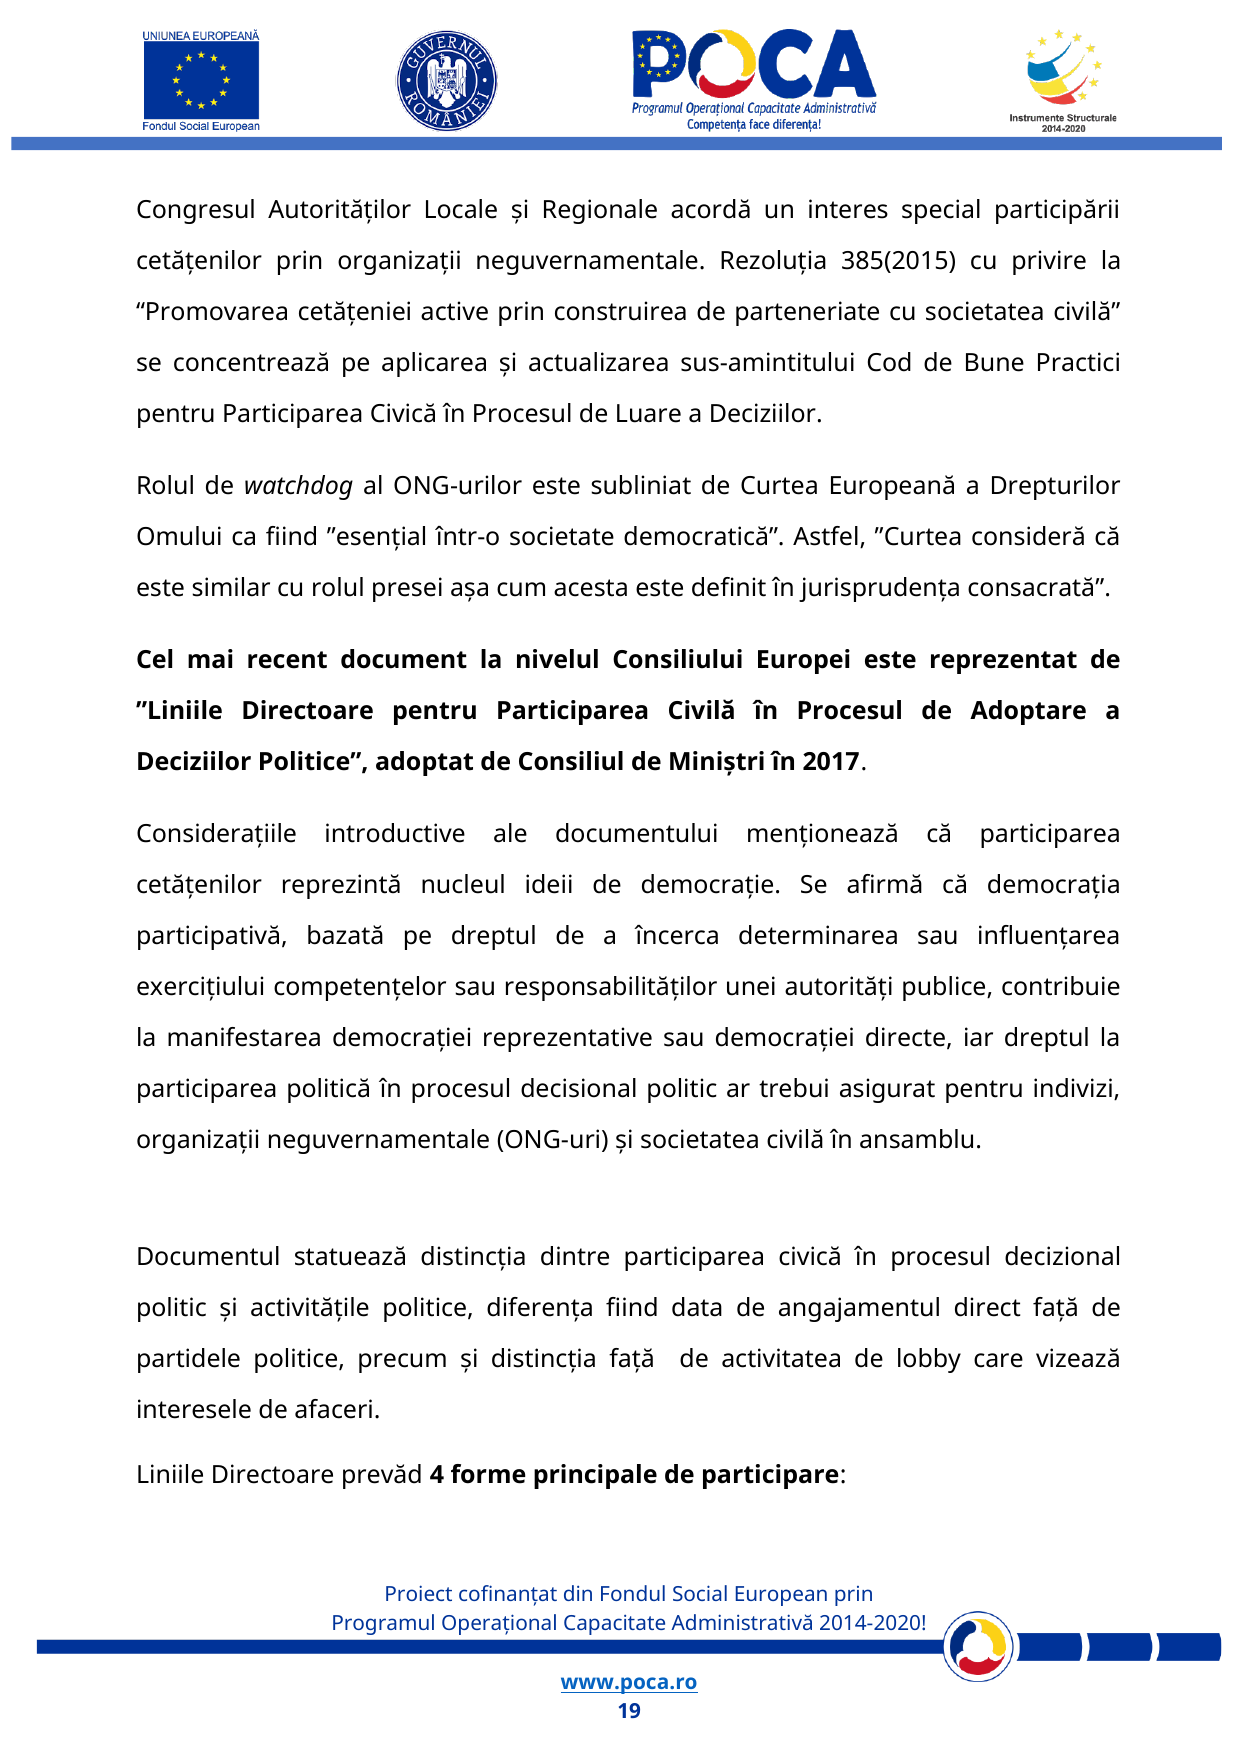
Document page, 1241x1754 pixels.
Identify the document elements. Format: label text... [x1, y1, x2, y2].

text Rolul de watchdog al ONG-urilor este subliniat de Curtea Europeană a Drepturilor Omului ca fiind ”esențial într-o societate democratică”. Astfel, ”Curtea consideră că este similar cu rolul presei așa cum acesta este definit în jurisprudența consacrată”. [136, 468, 1122, 604]
text Cel mai recent document la nivelul Consiliului Europei este reprezentat de ”Liniile Directoare pentru Participarea Civilă în Procesul de Adoptare a Deciziilor Politice”, adoptat de Consiliul de Miniștri în 2017. [136, 642, 1122, 778]
picture [141, 29, 1117, 132]
text Considerațiile introductive ale documentului menționează că participarea cetățenilor reprezintă nucleul ideii de democrație. Se afirmă că democrația participativă, bazată pe dreptul de a încerca determinarea sau influențarea exercițiului competențelor sau responsabilităților unei autorități publice, contribuie la manifestarea democrației reprezentative sau democrației directe, iar dreptul la participarea politică în procesul decisional politic ar trebui asigurat pentru indivizi, organizații neguvernamentale (ONG-uri) și societatea civilă în ansamblu. [136, 816, 1122, 1156]
text Documentul statuează distincția dintre participarea civică în procesul decizional politic și activitățile politice, diferența fiind data de angajamentul direct față de partidele politice, precum și distincția față de activitatea de lobby care vizează interesele de afaceri. [136, 1238, 1122, 1426]
text Liniile Directoare prevăd 4 forme principale de participare: [136, 1457, 1122, 1491]
text Congresul Autorităților Locale și Regionale acordă un interes special participării cetățenilor prin organizații neguvernamentale. Rezoluția 385(2015) cu privire la “Promovarea cetățeniei active prin construirea de parteneriate cu societatea civilă” se concentrează pe aplicarea și actualizarea sus-amintitului Cod de Bune Practici pentru Participarea Civică în Procesul de Luare a Deciziilor. [136, 192, 1122, 430]
picture [36, 1611, 1222, 1682]
